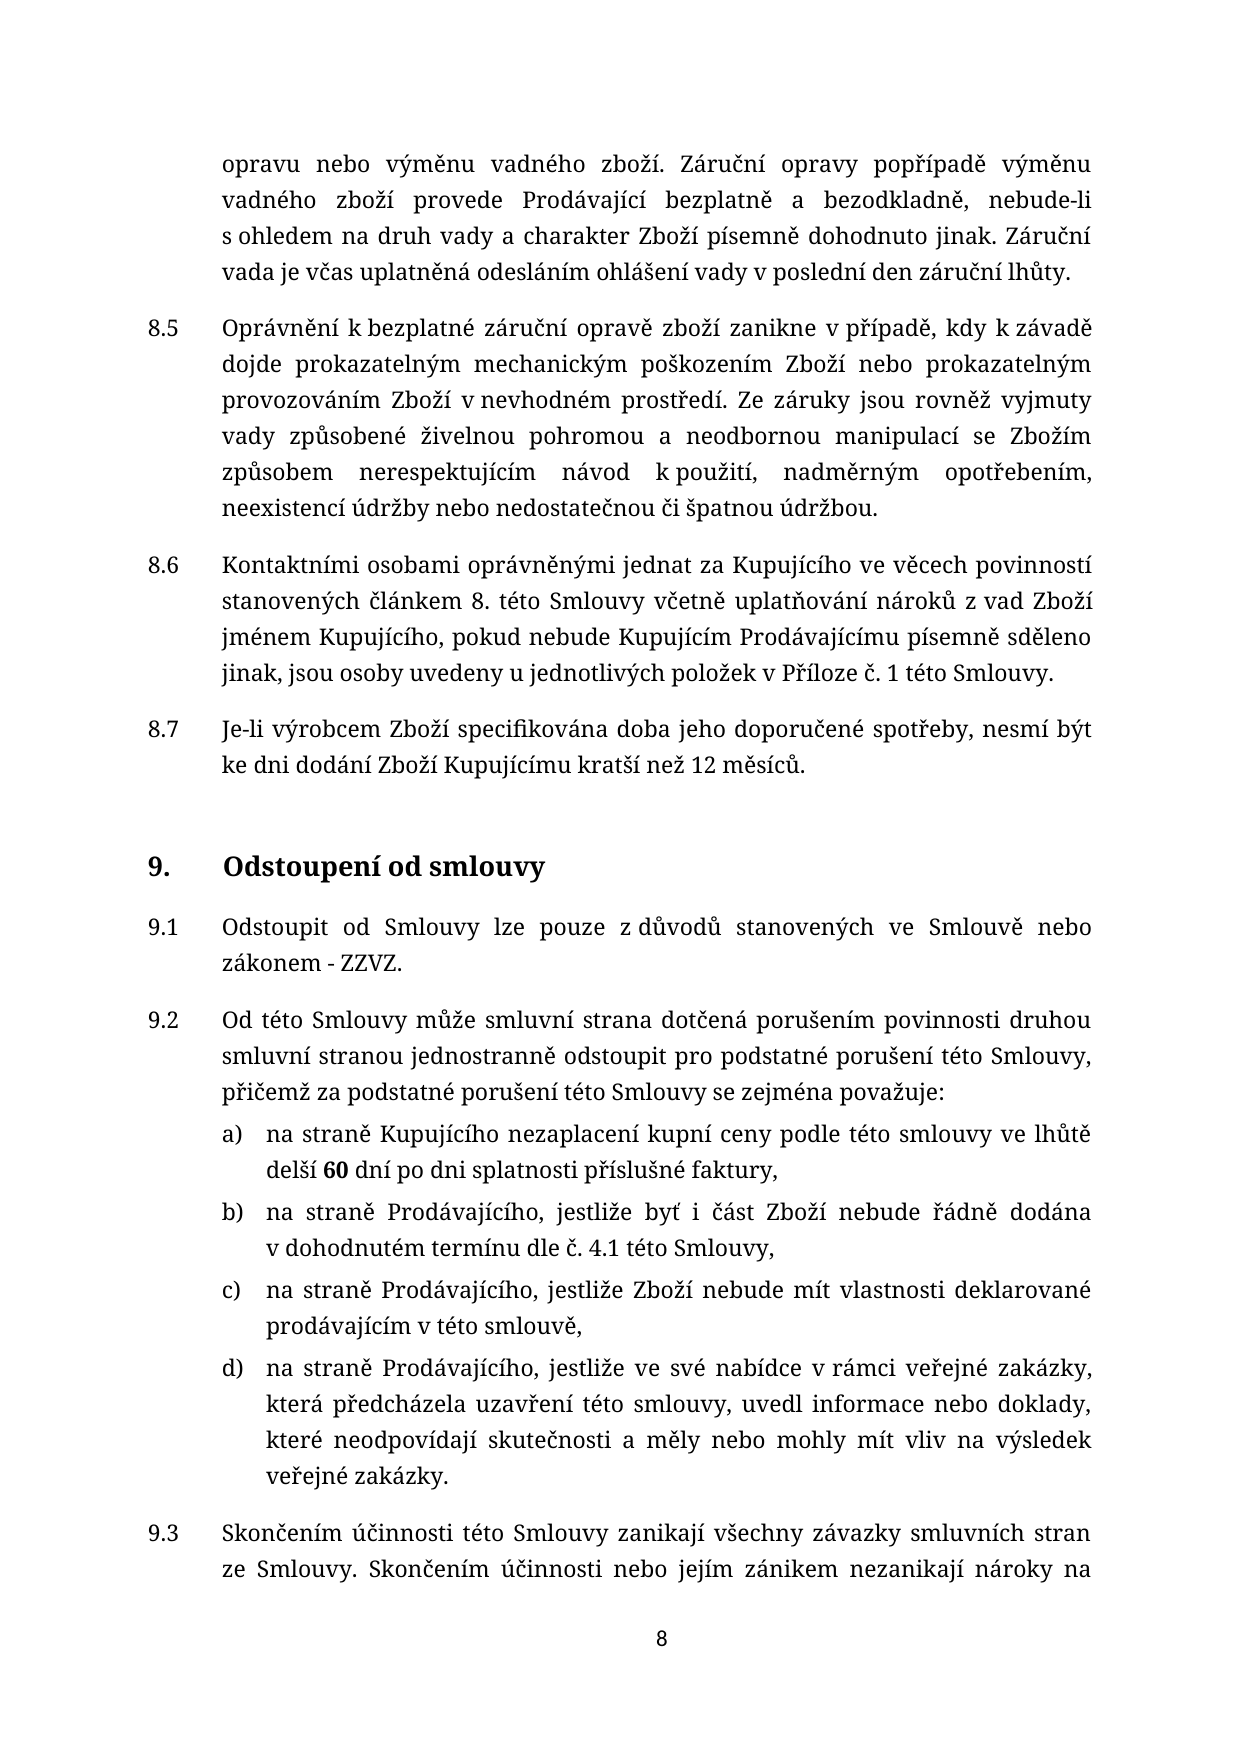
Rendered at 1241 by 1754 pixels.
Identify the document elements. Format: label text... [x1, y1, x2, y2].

list Odstoupit od Smlouvy lze pouze z důvodů stanovených ve Smlouvě nebo zákonem - ZZVZ. [148, 911, 1092, 978]
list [148, 148, 1092, 287]
list Odstoupení od smlouvy [148, 848, 1092, 884]
list na straně Prodávajícího, jestliže ve své nabídce v rámci veřejné zakázky, která předcházela uzavření této smlouvy, uvedl informace nebo doklady, které neodpovídají skutečnosti a měly nebo mohly mít vliv na výsledek veřejné zakázky. [222, 1352, 1092, 1491]
list Je-li výrobcem Zboží specifikována doba jeho doporučené spotřeby, nesmí být ke dni dodání Zboží Kupujícímu kratší než 12 měsíců. [148, 713, 1092, 781]
list na straně Prodávajícího, jestliže byť i část Zboží nebude řádně dodána v dohodnutém termínu dle č. 4.1 této Smlouvy, [222, 1196, 1092, 1263]
list Kontaktními osobami oprávněnými jednat za Kupujícího ve věcech povinností stanovených článkem 8. této Smlouvy včetně uplatňování nároků z vad Zboží jménem Kupujícího, pokud nebude Kupujícím Prodávajícímu písemně sděleno jinak, jsou osoby uvedeny u jednotlivých položek v Příloze č. 1 této Smlouvy. [148, 549, 1092, 688]
list Oprávnění k bezplatné záruční opravě zboží zanikne v případě, kdy k závadě dojde prokazatelným mechanickým poškozením Zboží nebo prokazatelným provozováním Zboží v nevhodném prostředí. Ze záruky jsou rovněž vyjmuty vady způsobené živelnou pohromou a neodbornou manipulací se Zbožím způsobem nerespektujícím návod k použití, nadměrným opotřebením, neexistencí údržby nebo nedostatečnou či špatnou údržbou. [148, 312, 1092, 523]
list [148, 1517, 1092, 1584]
list Od této Smlouvy může smluvní strana dotčená porušením povinnosti druhou smluvní stranou jednostranně odstoupit pro podstatné porušení této Smlouvy, přičemž za podstatné porušení této Smlouvy se zejména považuje: [148, 1004, 1092, 1107]
list na straně Prodávajícího, jestliže Zboží nebude mít vlastnosti deklarované prodávajícím v této smlouvě, [222, 1274, 1092, 1341]
list na straně Kupujícího nezaplacení kupní ceny podle této smlouvy ve lhůtě delší 60 dní po dni splatnosti příslušné faktury, [222, 1118, 1092, 1185]
